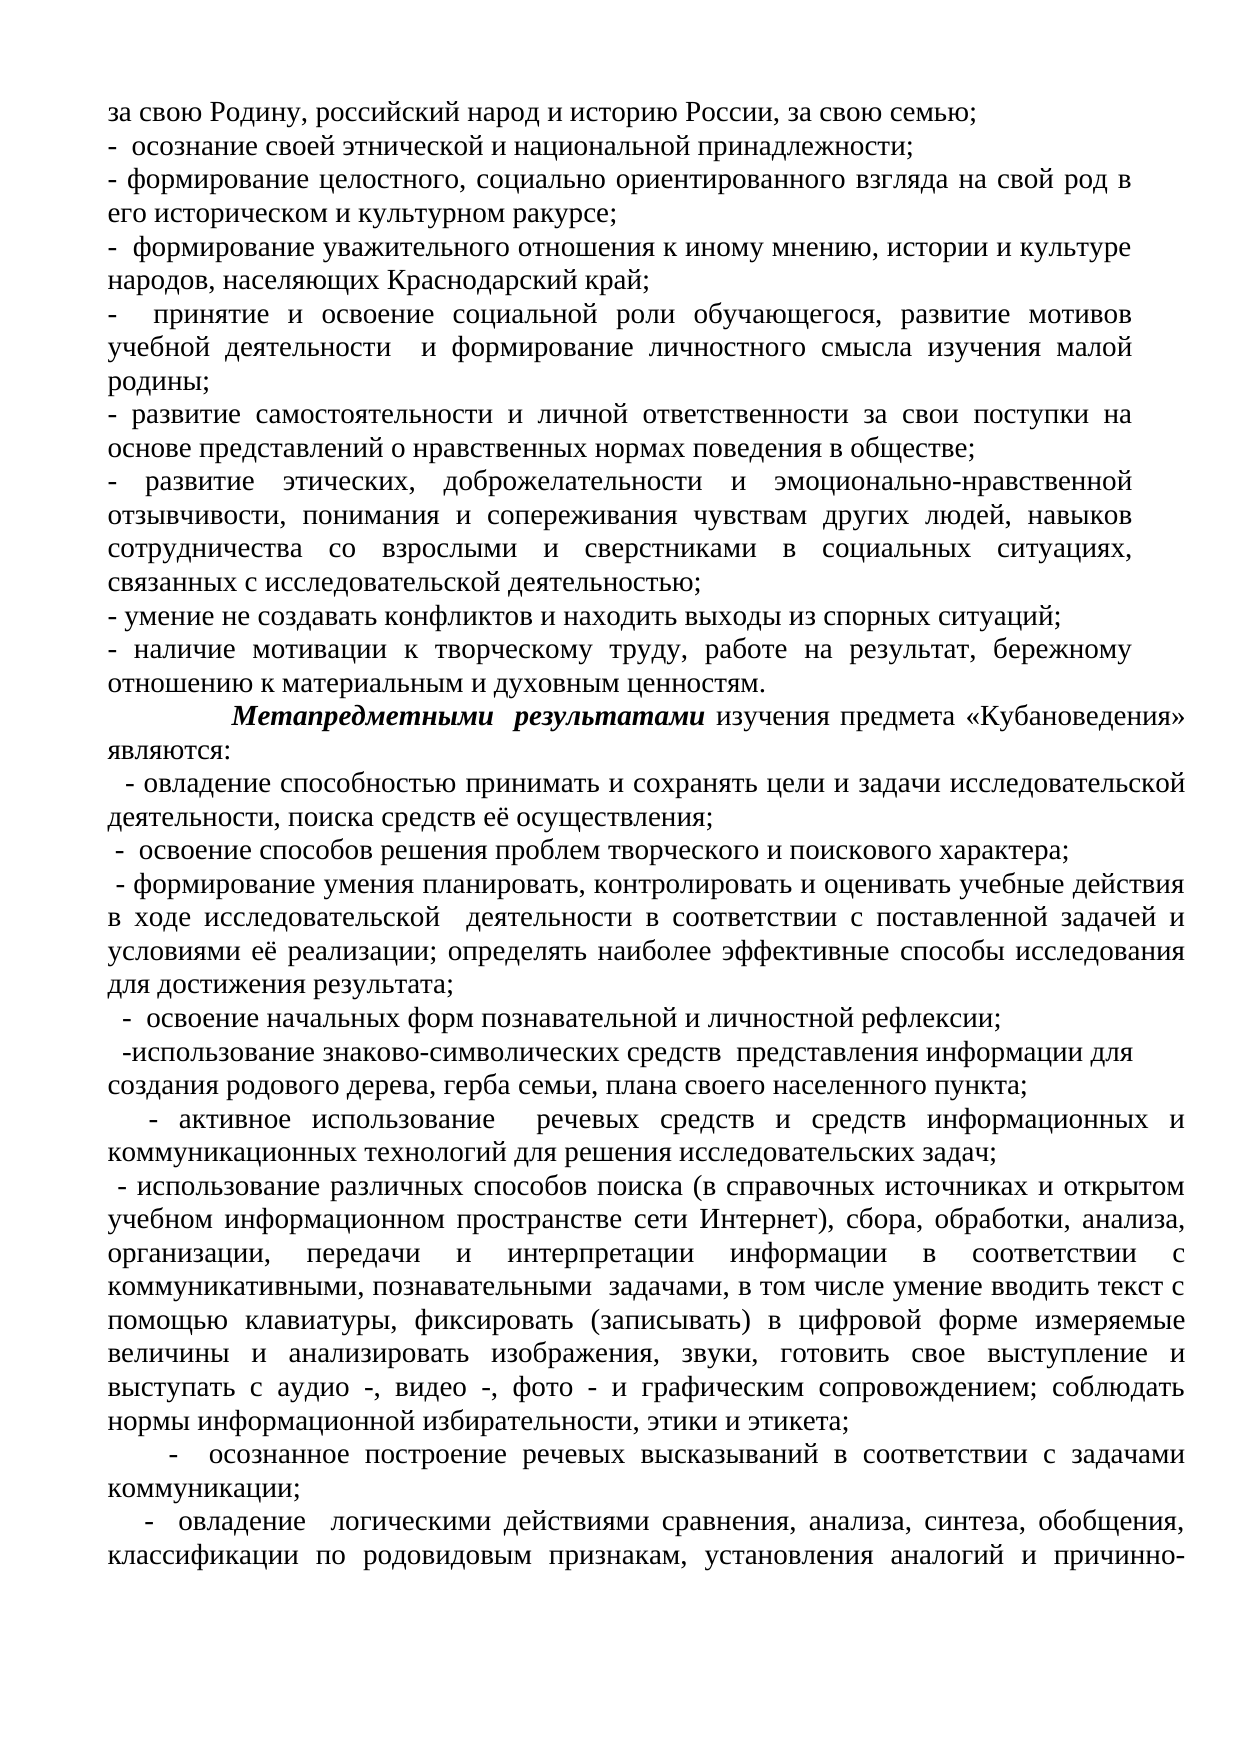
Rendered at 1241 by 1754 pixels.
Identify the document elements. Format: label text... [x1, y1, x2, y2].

text - развитие этических, доброжелательности и эмоционально-нравственной отзывчивости, понимания и сопереживания чувствам других людей, навыков сотрудничества со взрослыми и сверстниками в социальных ситуациях, связанных с исследовательской деятельностью; [107, 463, 1133, 598]
text - овладение способностью принимать и сохранять цели и задачи исследовательской деятельности, поиска средств её осуществления; [107, 765, 1186, 832]
text - формирование уважительного отношения к иному мнению, истории и культуре народов, населяющих Краснодарский край; [107, 229, 1133, 296]
text Метапредметными результатами изучения предмета «Кубановедения» являются: [107, 698, 1186, 765]
text - осознание своей этнической и национальной принадлежности; [107, 128, 1133, 162]
text - активное использование речевых средств и средств информационных и коммуникационных технологий для решения исследовательских задач; [107, 1101, 1186, 1168]
text - использование различных способов поиска (в справочных источниках и открытом учебном информационном пространстве сети Интернет), сбора, обработки, анализа, организации, передачи и интерпретации информации в соответствии с коммуникативными, познавательными задачами, в том числе умение вводить текст с помощью клавиатуры, фиксировать (записывать) в цифровой форме измеряемые величины и анализировать изображения, звуки, готовить свое выступление и выступать с аудио -, видео -, фото - и графическим сопровождением; соблюдать нормы информационной избирательности, этики и этикета; [107, 1168, 1186, 1436]
text - умение не создавать конфликтов и находить выходы из спорных ситуаций; [107, 598, 1133, 631]
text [107, 1503, 1186, 1570]
text - принятие и освоение социальной роли обучающегося, развитие мотивов учебной деятельности и формирование личностного смысла изучения малой родины; [107, 296, 1133, 396]
text - освоение начальных форм познавательной и личностной рефлексии; [107, 1000, 1186, 1034]
text - наличие мотивации к творческому труду, работе на результат, бережному отношению к материальным и духовным ценностям. [107, 631, 1133, 698]
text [107, 94, 1133, 128]
text - осознанное построение речевых высказываний в соответствии с задачами коммуникации; [107, 1436, 1186, 1503]
text - формирование умения планировать, контролировать и оценивать учебные действия в ходе исследовательской деятельности в соответствии с поставленной задачей и условиями её реализации; определять наиболее эффективные способы исследования для достижения результата; [107, 866, 1186, 1000]
text -использование знаково-символических средств представления информации для создания родового дерева, герба семьи, плана своего населенного пункта; [107, 1034, 1186, 1101]
text - развитие самостоятельности и личной ответственности за свои поступки на основе представлений о нравственных нормах поведения в обществе; [107, 396, 1133, 463]
text - освоение способов решения проблем творческого и поискового характера; [107, 832, 1186, 866]
text - формирование целостного, социально ориентированного взгляда на свой род в его историческом и культурном ракурсе; [107, 162, 1133, 229]
